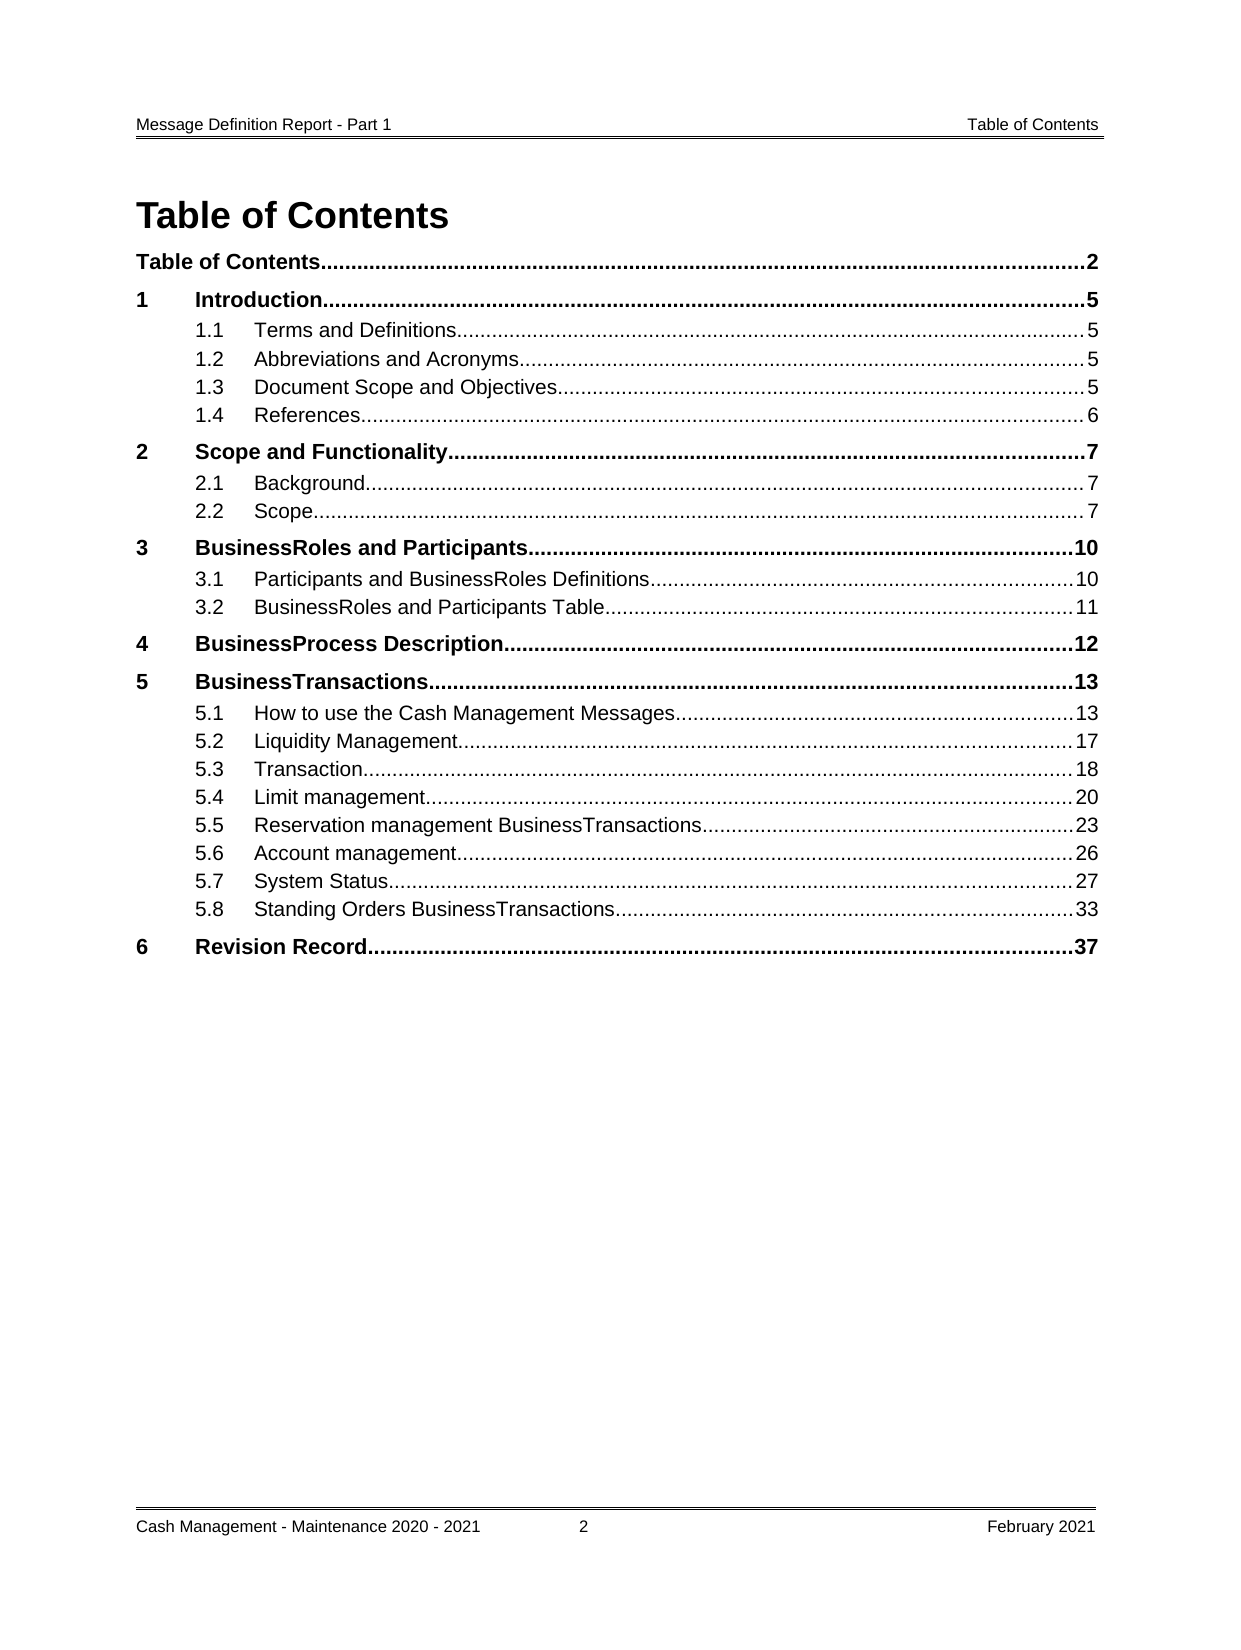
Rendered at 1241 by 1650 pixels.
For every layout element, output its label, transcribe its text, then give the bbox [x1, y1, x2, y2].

text 5.7 System Status 27 [195, 869, 1104, 893]
text 2 Scope and Functionality 7 [136, 439, 1104, 464]
text 5.2 Liquidity Management 17 [195, 728, 1104, 752]
text 2.1 Background 7 [195, 471, 1104, 494]
text 5.1 How to use the Cash Management Messages 13 [195, 700, 1104, 724]
text 5.6 Account management 26 [195, 841, 1104, 865]
text 4 BusinessProcess Description 12 [136, 631, 1104, 656]
subtitle Table of Contents [136, 193, 1104, 237]
text 2.2 Scope 7 [195, 499, 1104, 523]
text 5.8 Standing Orders BusinessTransactions 33 [195, 897, 1104, 921]
text 5.4 Limit management 20 [195, 785, 1104, 809]
text 1.4 References 6 [195, 403, 1104, 427]
text 5.5 Reservation management BusinessTransactions 23 [195, 813, 1104, 837]
text 3 BusinessRoles and Participants 10 [136, 535, 1104, 560]
text 5.3 Transaction 18 [195, 757, 1104, 781]
text 1 Introduction 5 [136, 287, 1104, 312]
text Table of Contents 2 [136, 249, 1104, 274]
text 3.1 Participants and BusinessRoles Definitions 10 [195, 567, 1104, 591]
text 1.1 Terms and Definitions 5 [195, 318, 1104, 342]
text 6 Revision Record 37 [136, 934, 1104, 959]
text 1.3 Document Scope and Objectives 5 [195, 374, 1104, 398]
text 3.2 BusinessRoles and Participants Table 11 [195, 595, 1104, 619]
text 5 BusinessTransactions 13 [136, 669, 1104, 694]
text 1.2 Abbreviations and Acronyms 5 [195, 346, 1104, 370]
